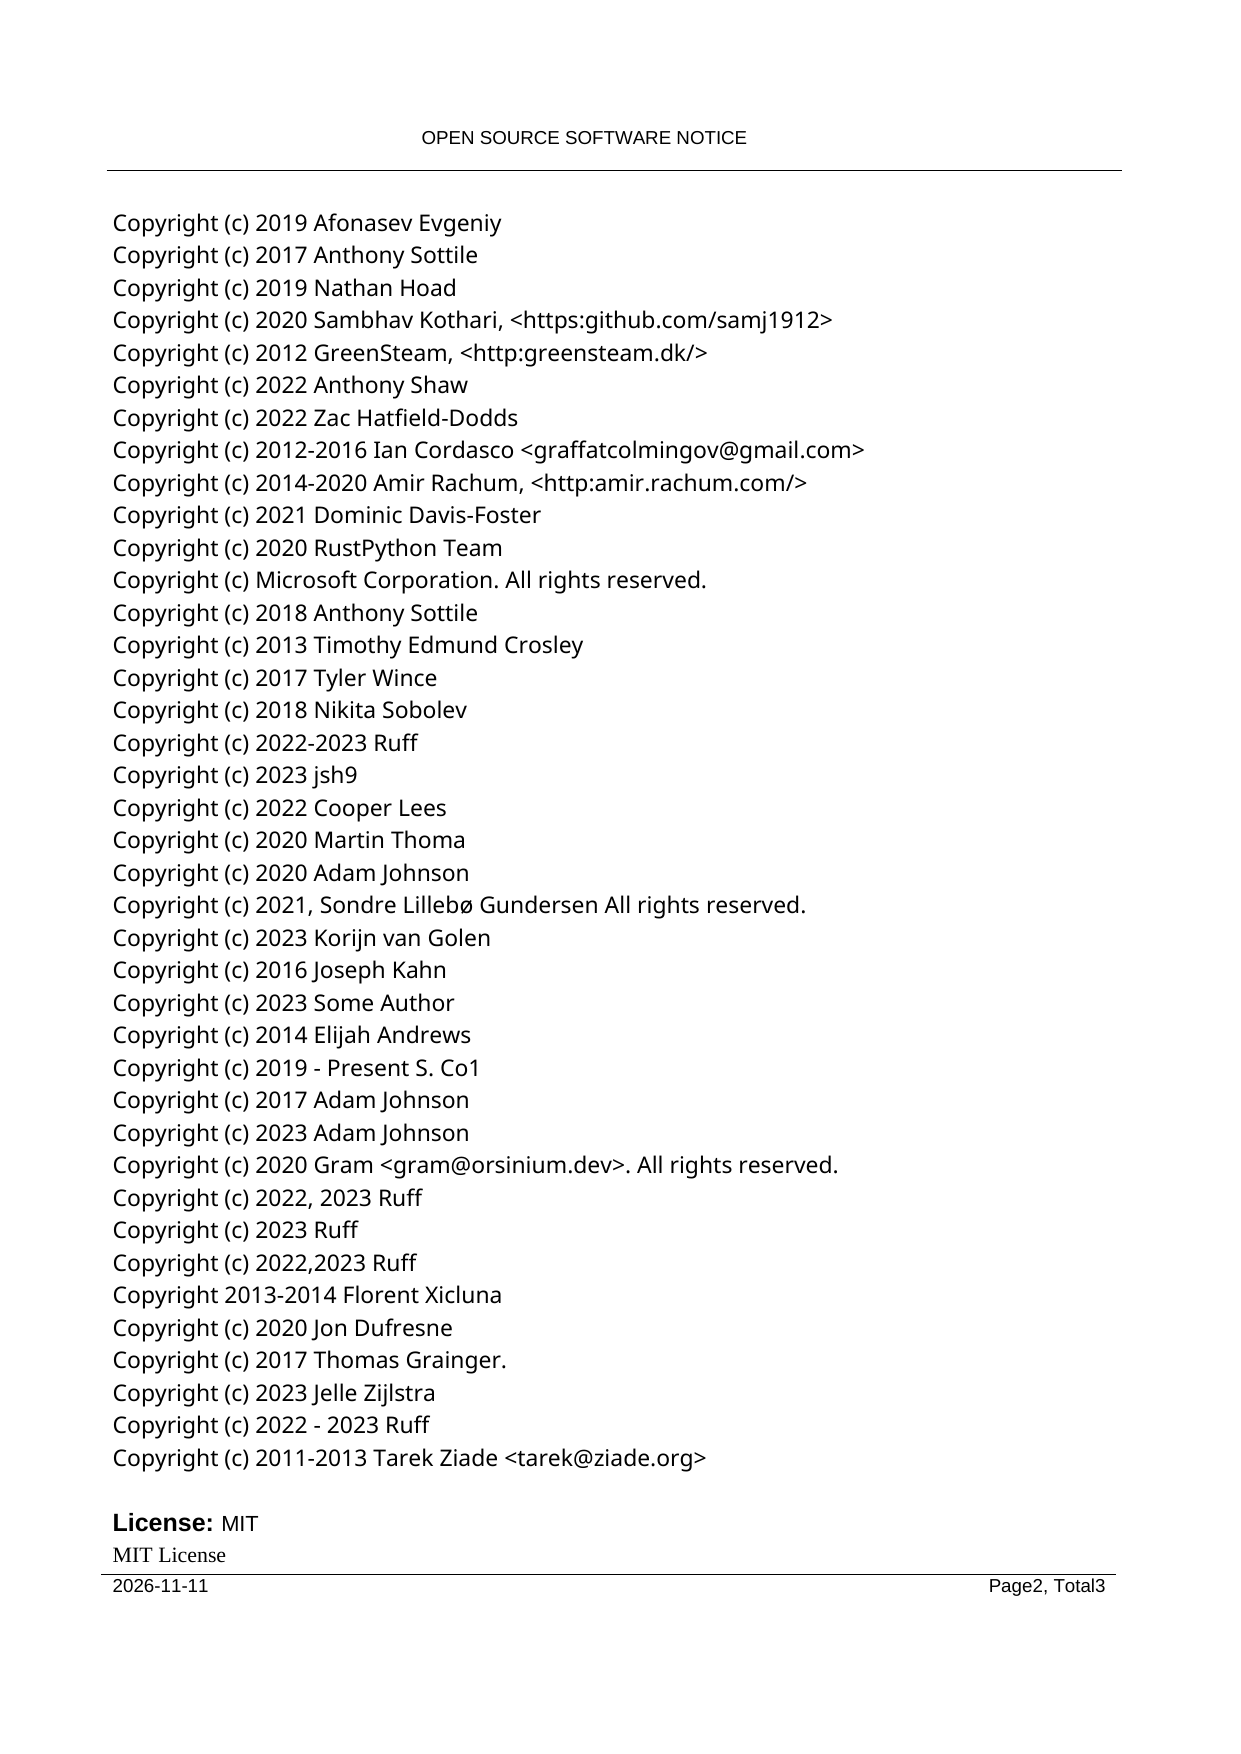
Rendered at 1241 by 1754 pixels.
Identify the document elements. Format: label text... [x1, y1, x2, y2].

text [112, 206, 1128, 1506]
text License: MIT [112, 1506, 1128, 1539]
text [112, 1539, 1128, 1571]
